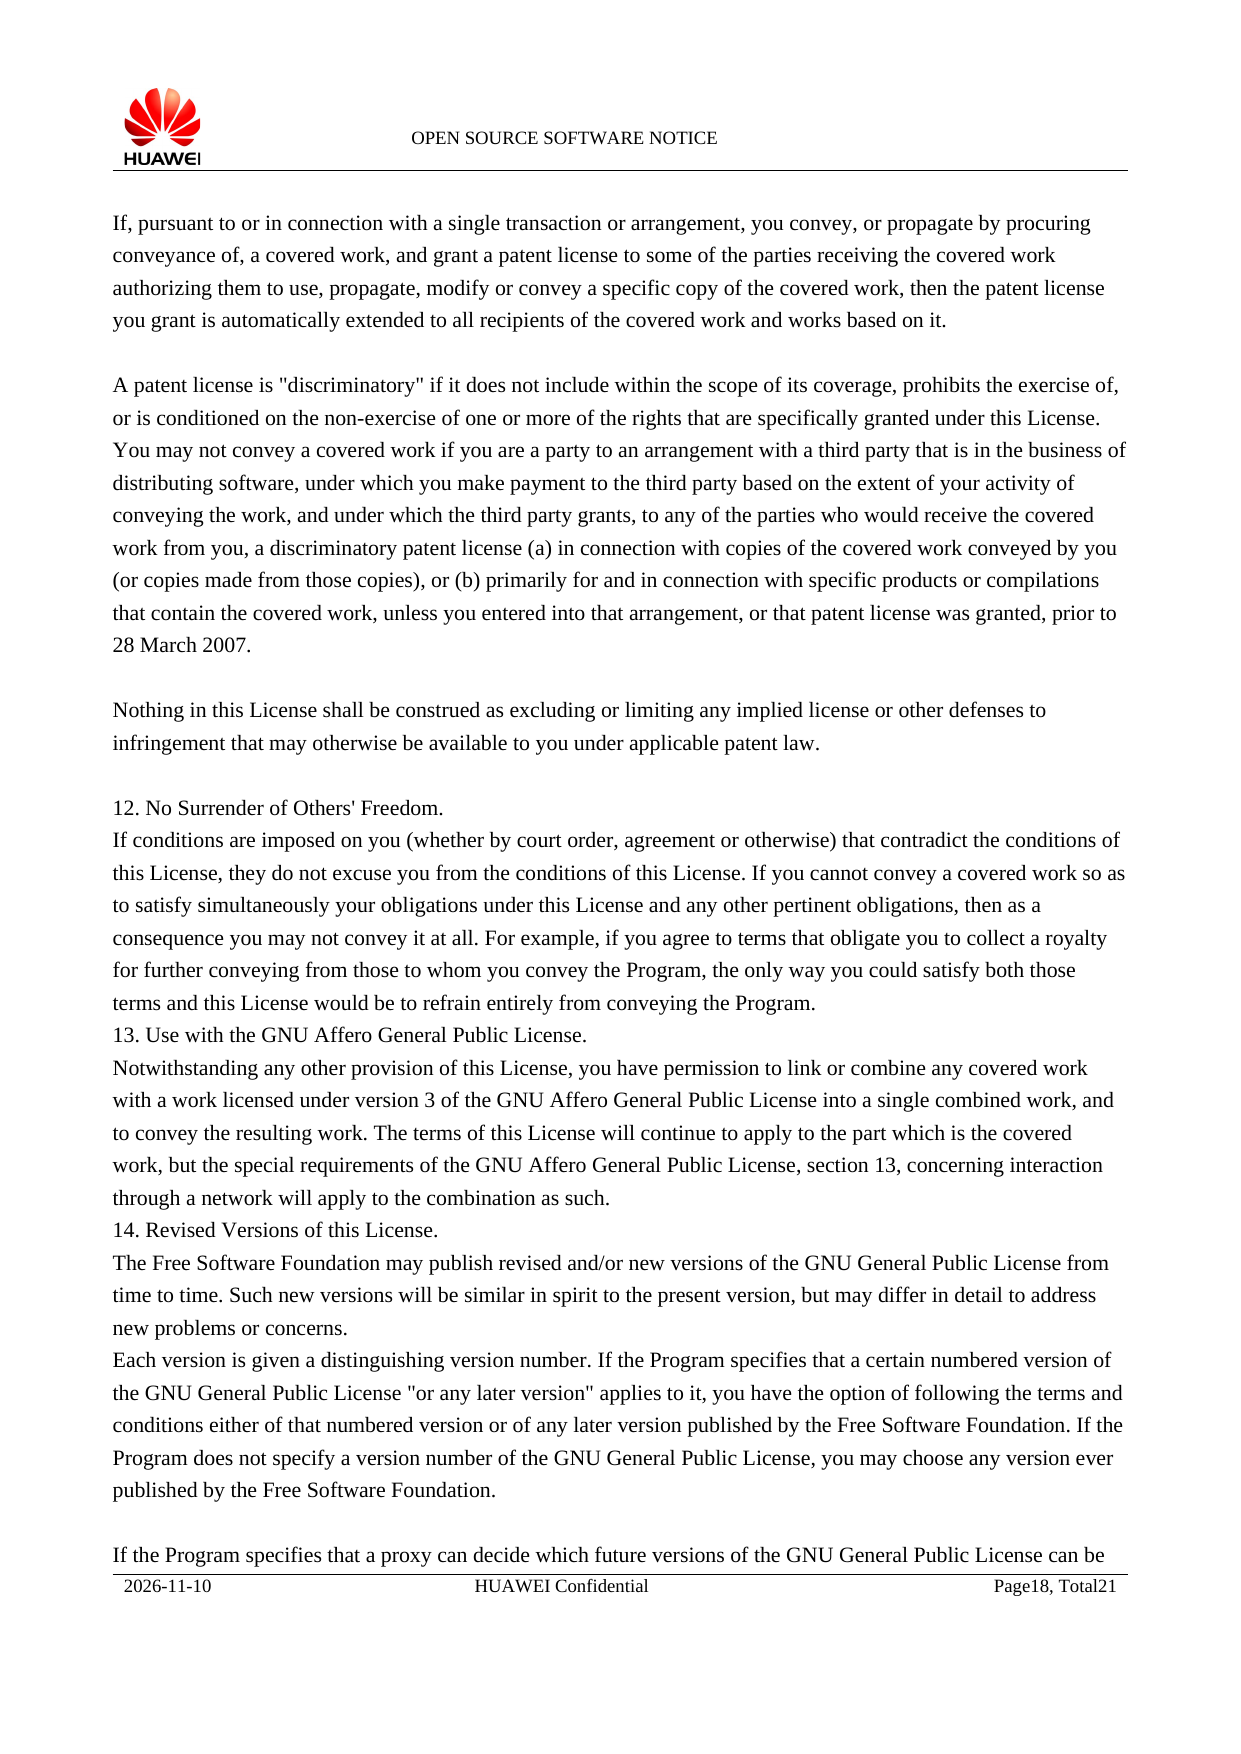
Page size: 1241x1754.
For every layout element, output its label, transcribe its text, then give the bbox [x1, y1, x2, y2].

text The Free Software Foundation may publish revised and/or new versions of the GNU General Public License from time to time. Such new versions will be similar in spirit to the present version, but may differ in detail to address new problems or concerns. [112, 1246, 1128, 1344]
text Notwithstanding any other provision of this License, you have permission to link or combine any covered work with a work licensed under version 3 of the GNU Affero General Public License into a single combined work, and to convey the resulting work. The terms of this License will continue to apply to the part which is the covered work, but the special requirements of the GNU Affero General Public License, section 13, concerning interaction through a network will apply to the combination as such. [112, 1051, 1128, 1214]
text A patent license is "discriminatory" if it does not include within the scope of its coverage, prohibits the exercise of, or is conditioned on the non-exercise of one or more of the rights that are specifically granted under this License. You may not convey a covered work if you are a party to an arrangement with a third party that is in the business of distributing software, under which you make payment to the third party based on the extent of your activity of conveying the work, and under which the third party grants, to any of the parties who would receive the covered work from you, a discriminatory patent license (a) in connection with copies of the covered work conveyed by you (or copies made from those copies), or (b) primarily for and in connection with specific products or compilations that contain the covered work, unless you entered into that arrangement, or that patent license was granted, prior to 28 March 2007. [112, 369, 1128, 661]
text If conditions are imposed on you (whether by court order, agreement or otherwise) that contradict the conditions of this License, they do not excuse you from the conditions of this License. If you cannot convey a covered work so as to satisfy simultaneously your obligations under this License and any other pertinent obligations, then as a consequence you may not convey it at all. For example, if you agree to terms that obligate you to collect a royalty for further conveying from those to whom you convey the Program, the only way you could satisfy both those terms and this License would be to refrain entirely from conveying the Program. [112, 824, 1128, 1019]
text Nothing in this License shall be construed as excluding or limiting any implied license or other defenses to infringement that may otherwise be available to you under applicable patent law. [112, 694, 1128, 759]
picture [124, 88, 201, 165]
text 12. No Surrender of Others' Freedom. [112, 791, 1128, 824]
text 14. Revised Versions of this License. [112, 1214, 1128, 1246]
text 13. Use with the GNU Affero General Public License. [112, 1019, 1128, 1051]
text Each version is given a distinguishing version number. If the Program specifies that a certain numbered version of the GNU General Public License "or any later version" applies to it, you have the option of following the terms and conditions either of that numbered version or of any later version published by the Free Software Foundation. If the Program does not specify a version number of the GNU General Public License, you may choose any version ever published by the Free Software Foundation. [112, 1344, 1128, 1506]
text If, pursuant to or in connection with a single transaction or arrangement, you convey, or propagate by procuring conveyance of, a covered work, and grant a patent license to some of the parties receiving the covered work authorizing them to use, propagate, modify or convey a specific copy of the covered work, then the patent license you grant is automatically extended to all recipients of the covered work and works based on it. [112, 206, 1128, 336]
